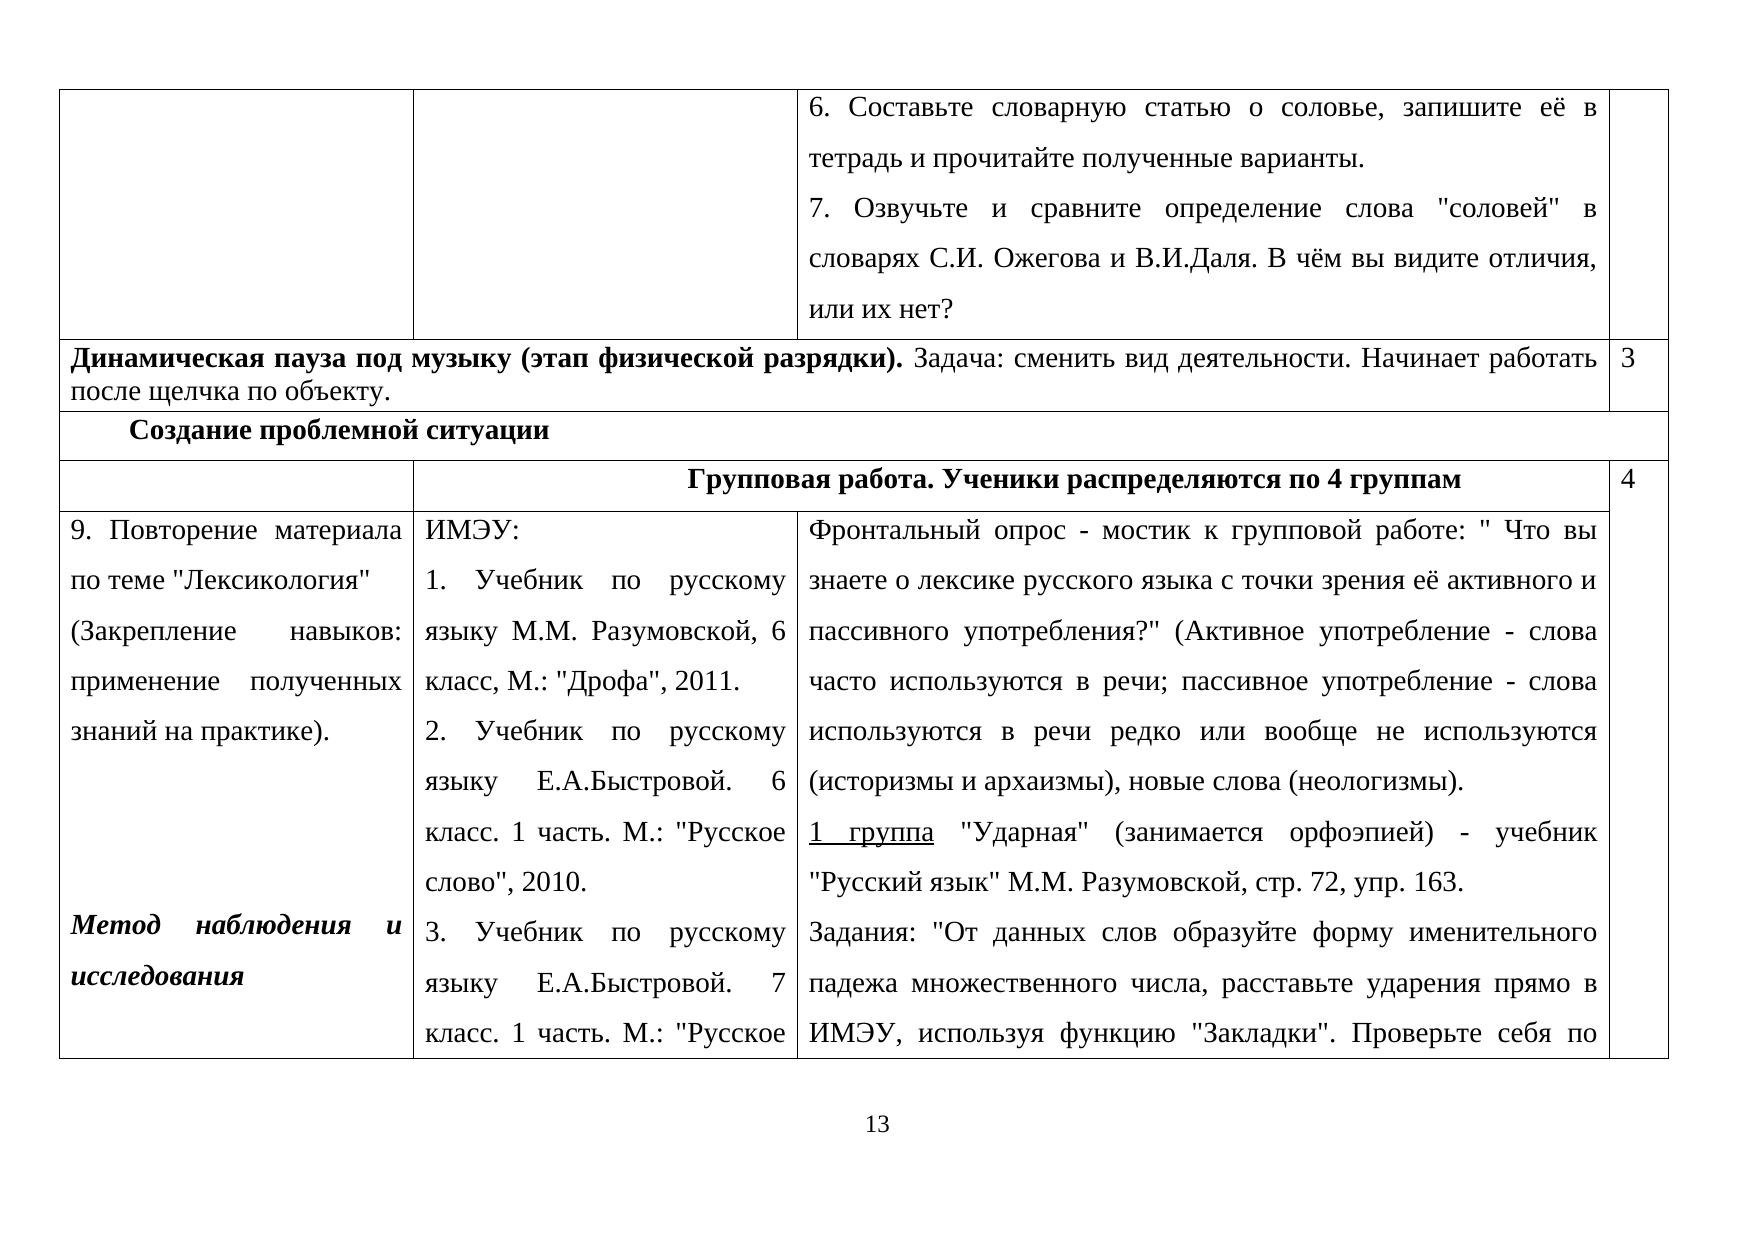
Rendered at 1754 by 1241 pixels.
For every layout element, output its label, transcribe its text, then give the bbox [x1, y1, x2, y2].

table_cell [60, 90, 413, 339]
table_cell Групповая работа. Ученики распределяются по 4 группам [414, 461, 1609, 511]
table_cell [798, 90, 1609, 339]
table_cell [414, 90, 797, 339]
table_cell Создание проблемной ситуации [60, 412, 1668, 460]
table_cell [60, 461, 413, 511]
table_cell 6 [1610, 90, 1668, 339]
table_cell 3 [1610, 340, 1668, 411]
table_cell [60, 512, 413, 1058]
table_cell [414, 512, 797, 1058]
table_cell 4 [1610, 461, 1668, 1058]
table_cell Динамическая пауза под музыку (этап физической разрядки). Задача: сменить вид деятельности. Начинает работать после щелчка по объекту. [60, 340, 1609, 411]
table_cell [798, 512, 1609, 1058]
